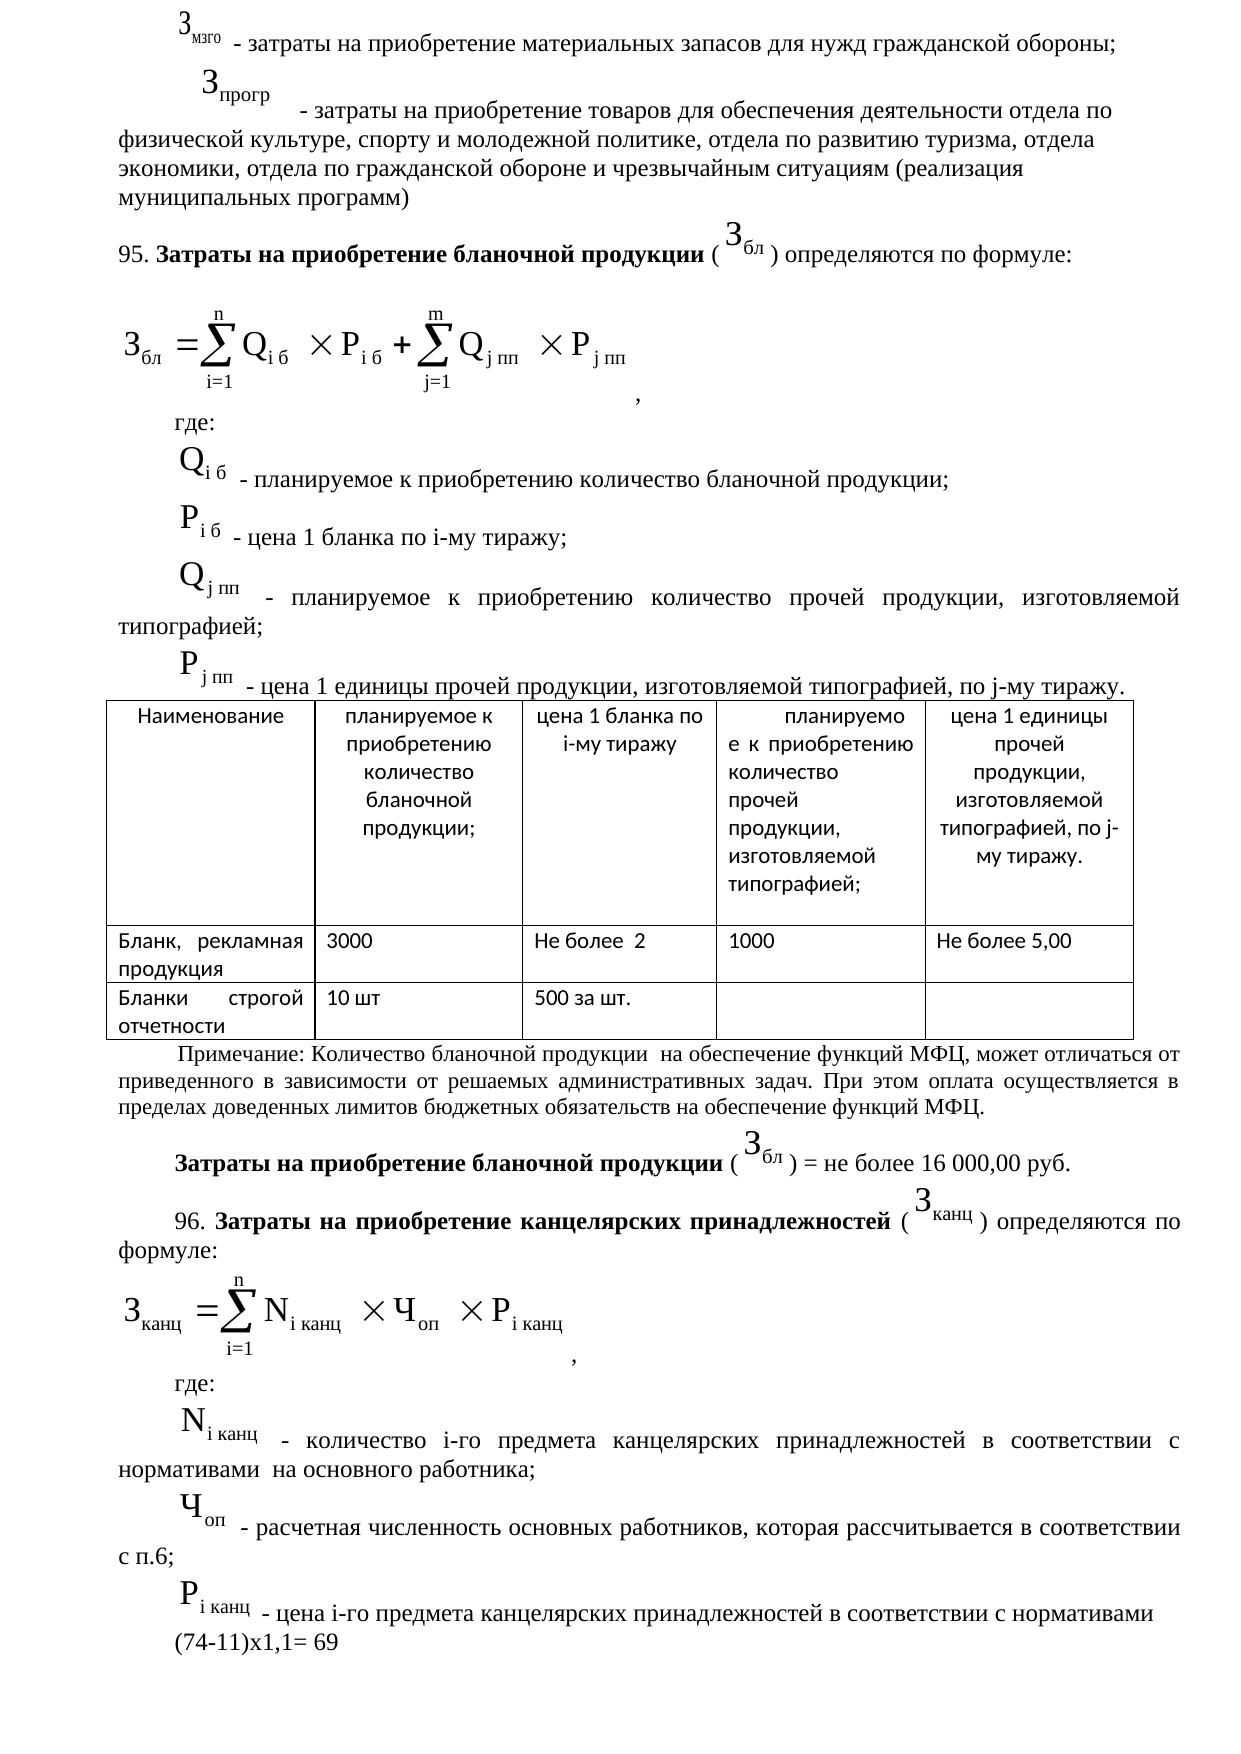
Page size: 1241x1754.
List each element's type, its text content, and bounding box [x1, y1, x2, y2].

text Примечание: Количество бланочной продукции на обеспечение функций МФЦ, может отличаться от приведенного в зависимости от решаемых административных задач. При этом оплата осуществляется в пределах доведенных лимитов бюджетных обязательств на обеспечение функций МФЦ. [118, 1040, 1181, 1119]
text - цена i-го предмета канцелярских принадлежностей в соответствии с нормативами [118, 1569, 1181, 1627]
text , [118, 1263, 1181, 1368]
text , [118, 297, 1181, 407]
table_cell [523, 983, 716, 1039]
text где: [118, 1368, 1181, 1397]
text 96. Затраты на приобретение канцелярских принадлежностей () определяются по формуле: [118, 1177, 1181, 1263]
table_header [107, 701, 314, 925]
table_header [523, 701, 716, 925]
text - цена 1 единицы прочей продукции, изготовляемой типографией, по j-му тиражу. [118, 640, 1181, 700]
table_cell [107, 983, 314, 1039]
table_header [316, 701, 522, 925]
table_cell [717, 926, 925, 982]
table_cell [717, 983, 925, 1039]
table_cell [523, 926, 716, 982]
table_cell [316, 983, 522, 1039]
text (74-11)х1,1= 69 [118, 1627, 1181, 1656]
text - расчетная численность основных работников, которая рассчитывается в соответствии с п.6; [118, 1483, 1181, 1569]
text - цена 1 бланка по i-му тиражу; [118, 493, 1181, 551]
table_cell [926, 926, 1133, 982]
text где: [118, 407, 1181, 436]
text - планируемое к приобретению количество бланочной продукции; [118, 436, 1181, 493]
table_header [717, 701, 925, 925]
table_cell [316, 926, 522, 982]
text - планируемое к приобретению количество прочей продукции, изготовляемой типографией; [118, 551, 1181, 640]
text - количество i-го предмета канцелярских принадлежностей в соответствии с нормативами на основного работника; [118, 1397, 1181, 1483]
text Затраты на приобретение бланочной продукции () = не более 16 000,00 руб. [118, 1119, 1181, 1177]
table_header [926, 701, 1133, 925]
text - затраты на приобретение товаров для обеспечения деятельности отдела по физической культуре, спорту и молодежной политике, отдела по развитию туризма, отдела экономики, отдела по гражданской обороне и чрезвычайным ситуациям (реализация муниципальных программ) 95. Затраты на приобретение бланочной продукции () определяются по формуле: [118, 57, 1181, 268]
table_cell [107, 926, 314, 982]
text - затраты на приобретение материальных запасов для нужд гражданской обороны; [118, 0, 1181, 57]
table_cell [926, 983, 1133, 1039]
